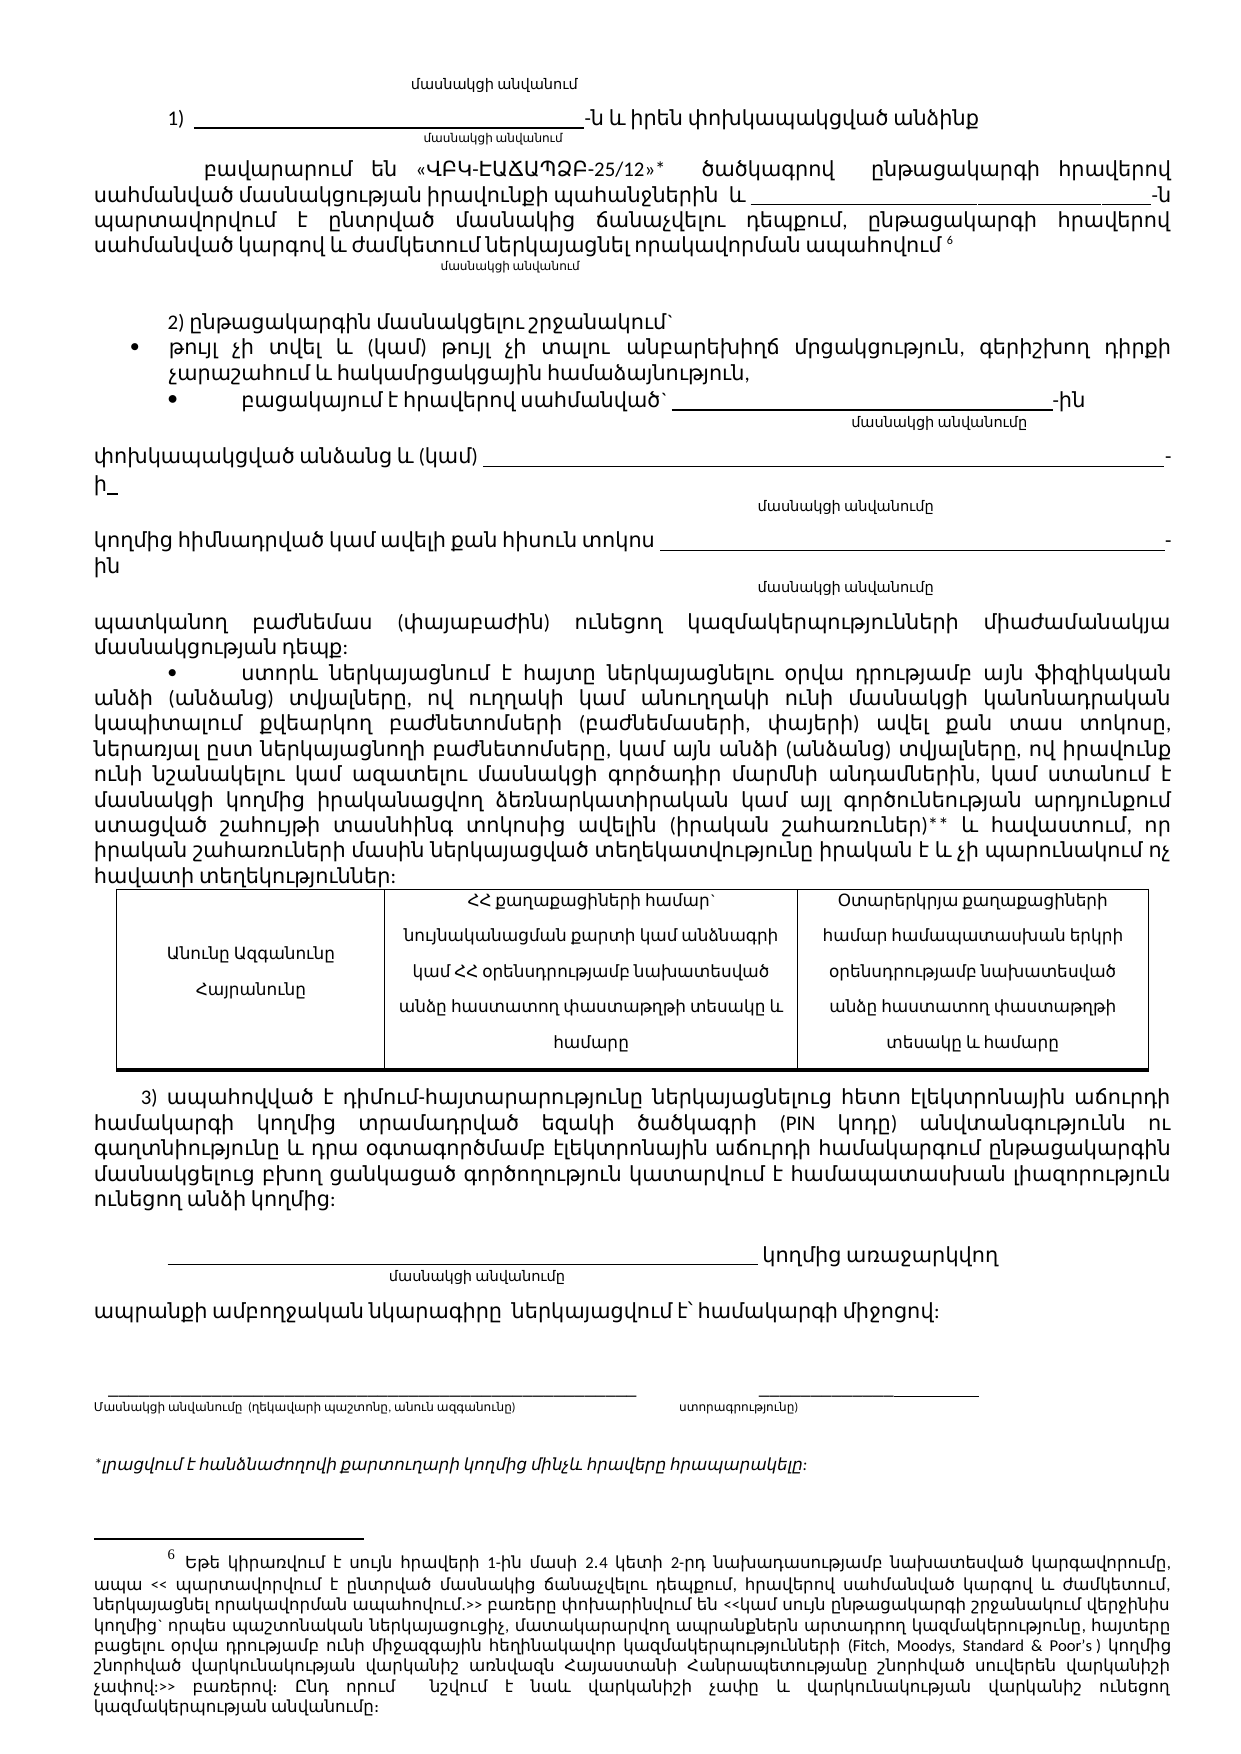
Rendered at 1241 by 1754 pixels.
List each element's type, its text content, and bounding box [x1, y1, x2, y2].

text մասնակցի անվանում [94, 131, 1171, 156]
table_header ՀՀ քաղաքացիների համար` նույնականացման քարտի կամ անձնագրի կամ ՀՀ օրենսդրությամբ նախատեսված անձը հաստատող փաստաթղթի տեսակը և համարը [385, 890, 797, 1068]
list թույլ չի տվել և (կամ) թույլ չի տալու անբարեխիղճ մրցակցություն, գերիշխող դիրքի չարաշահում և հակամրցակցային համաձայնություն, [131, 334, 1171, 385]
text կողմից հիմնադրված կամ ավելի քան հիսուն տոկոս -ին [94, 528, 1171, 578]
list բացակայում է հրավերով սահմանված` -ին [94, 385, 1171, 413]
table_header Օտարերկրյա քաղաքացիների համար համապատասխան երկրի օրենսդրությամբ նախատեսված անձը հաստատող փաստաթղթի տեսակը և համարը [798, 890, 1148, 1068]
text մասնակցի անվանում [94, 258, 1171, 283]
text մասնակցի անվանումը [94, 413, 1171, 444]
text ___________________________________________________ _____________ Մասնակցի անվանումը (ղեկավարի պաշտոնը, անուն ազգանունը) ստորագրությունը) [94, 1374, 1171, 1425]
text *լրացվում է հանձնաժողովի քարտուղարի կողմից մինչև հրավերը հրապարակելը: [94, 1454, 1171, 1474]
text 3) ապահովված է դիմում-հայտարարությունը ներկայացնելուց հետո էլեկտրոնային աճուրդի համակարգի կողմից տրամադրված եզակի ծածկագրի (PIN կոդը) անվտանգությունն ու գաղտնիությունը և դրա օգտագործմամբ էլեկտրոնային աճուրդի համակարգում ընթացակարգին մասնակցելուց բխող ցանկացած գործողություն կատարվում է համապատասխան լիազորություն ունեցող անձի կողմից: [94, 1084, 1171, 1212]
text պատկանող բաժնեմաս (փայաբաժին) ունեցող կազմակերպությունների միաժամանակյա մասնակցության դեպք: [94, 609, 1171, 660]
text 2) ընթացակարգին մասնակցելու շրջանակում` [94, 309, 1171, 334]
text մասնակցի անվանումը [94, 497, 1171, 528]
text 1) -ն և իրեն փոխկապակցված անձինք [94, 106, 1171, 131]
text կողմից առաջարկվող [94, 1242, 1171, 1268]
text մասնակցի անվանումը [94, 578, 1171, 609]
text մասնակցի անվանումը [94, 1268, 1171, 1298]
text բավարարում են «ՎԲԿ-ԷԱՃԱՊՁԲ-25/12»* ծածկագրով ընթացակարգի հրավերով սահմանված մասնակցության իրավունքի պահանջներին և -ն պարտավորվում է ընտրված մասնակից ճանաչվելու դեպքում, ընթացակարգի հրավերով սահմանված կարգով և ժամկետում ներկայացնել որակավորման ապահովում [94, 156, 1171, 258]
text մասնակցի անվանում [94, 75, 1171, 106]
table_header Անունը Ազգանունը Հայրանունը [117, 890, 384, 1068]
text ապրանքի ամբողջական նկարագիրը ներկայացվում է՝ համակարգի միջոցով: [94, 1298, 1171, 1323]
text փոխկապակցված անձանց և (կամ) -ի [94, 444, 1171, 497]
list ստորև ներկայացնում է հայտը ներկայացնելու օրվա դրությամբ այն ֆիզիկական անձի (անձանց) տվյալները, ով ուղղակի կամ անուղղակի ունի մասնակցի կանոնադրական կապիտալում քվեարկող բաժնետոմսերի (բաժնեմասերի, փայերի) ավել քան տաս տոկոսը, ներառյալ ըստ ներկայացնողի բաժնետոմսերը, կամ այն անձի (անձանց) տվյալները, ով իրավունք ունի նշանակելու կամ ազատելու մասնակցի գործադիր մարմնի անդամներին, կամ ստանում է մասնակցի կողմից իրականացվող ձեռնարկատիրական կամ այլ գործունեության արդյունքում ստացված շահույթի տասնհինգ տոկոսից ավելին (իրական շահառուներ)** և հավաստում, որ իրական շահառուների մասին ներկայացված տեղեկատվությունը իրական է և չի պարունակում ոչ հավատի տեղեկություններ: [94, 660, 1171, 888]
